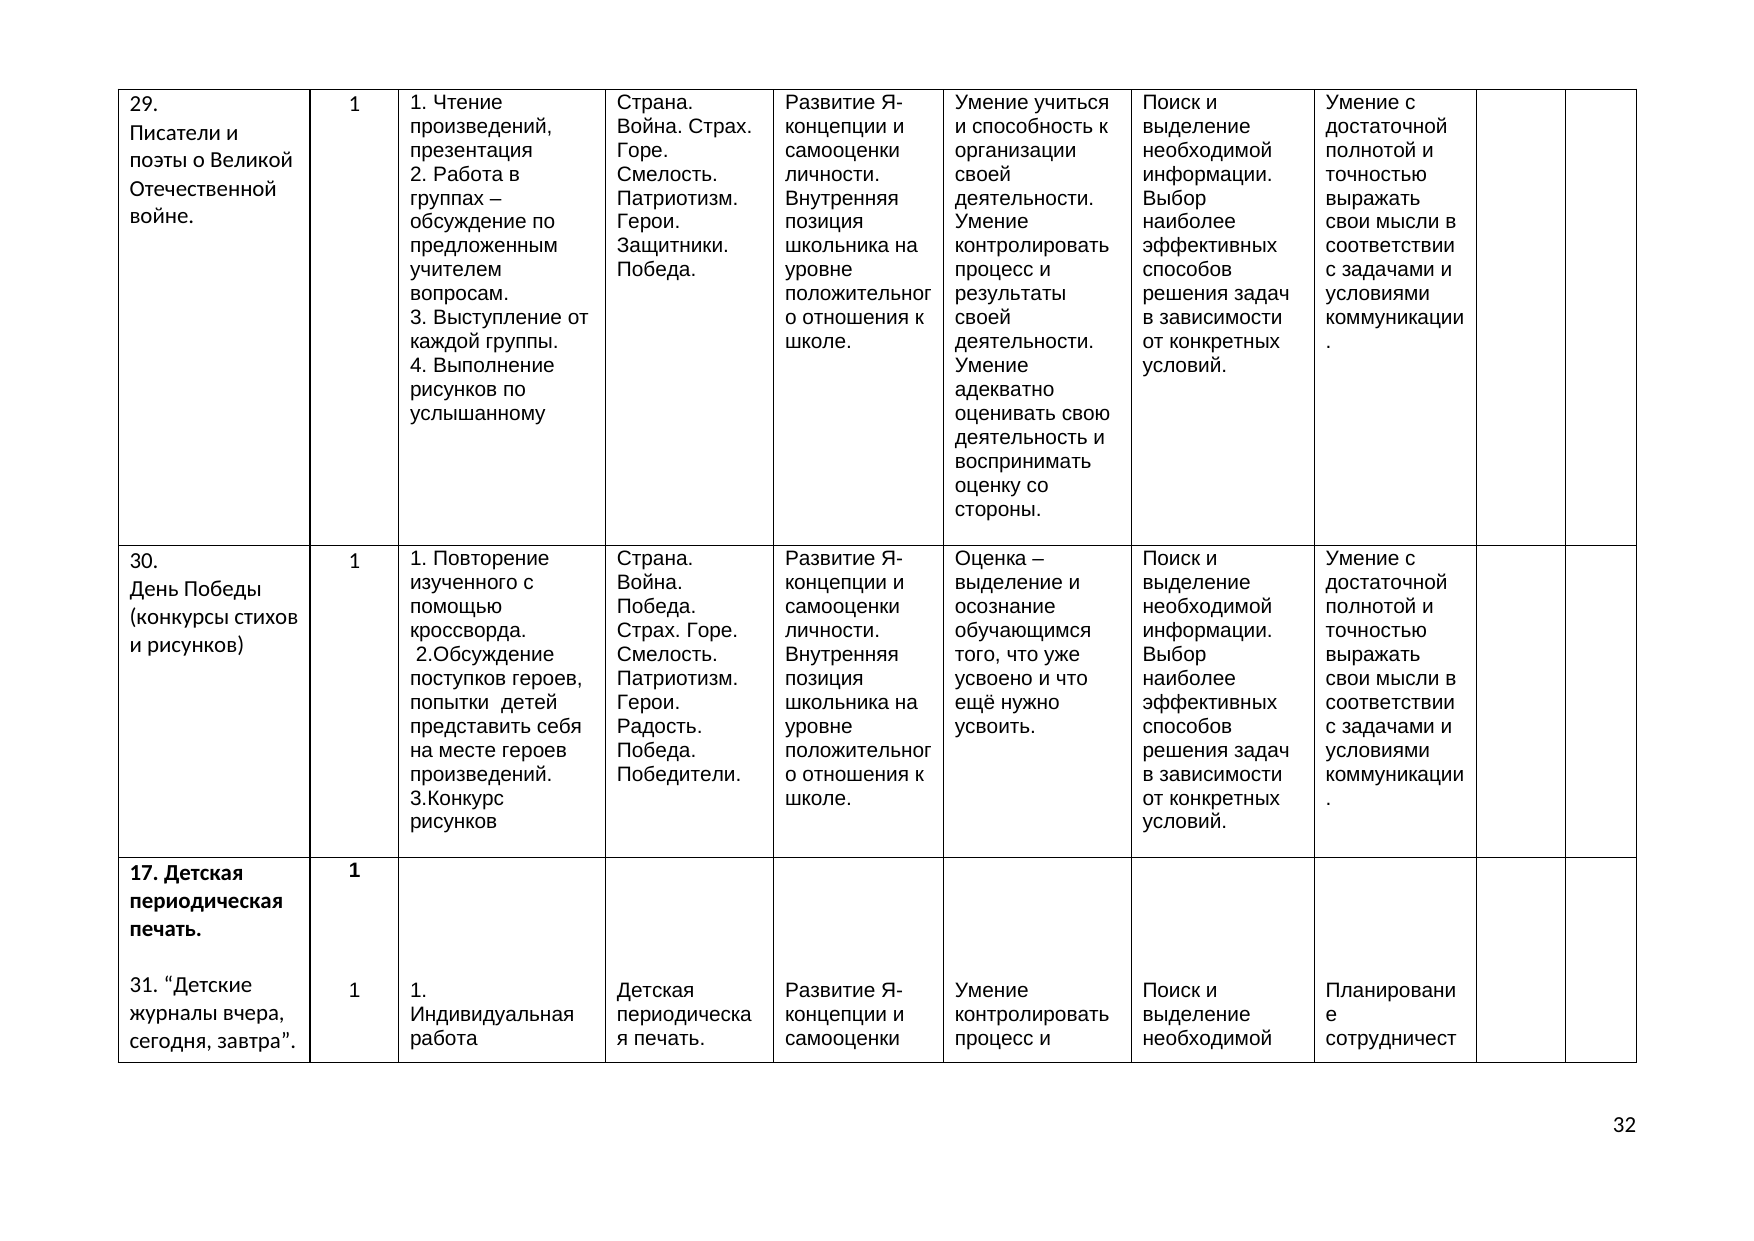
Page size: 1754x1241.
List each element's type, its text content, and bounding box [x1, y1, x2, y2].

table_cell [119, 90, 309, 545]
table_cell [399, 858, 605, 1062]
table_cell [1477, 858, 1565, 1062]
table_cell 1 1 [311, 858, 398, 1062]
table_cell 2 1 [311, 90, 398, 545]
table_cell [606, 858, 773, 1062]
table_cell 1 [311, 546, 398, 857]
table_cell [1132, 858, 1314, 1062]
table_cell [944, 90, 1131, 545]
table_cell [1566, 546, 1636, 857]
table_cell Умение с достаточной полнотой и точностью выражать свои мысли в соответствии с задачами и условиями коммуникации. [1315, 546, 1476, 857]
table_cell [1315, 858, 1476, 1062]
table_cell Поиск и выделение необходимой информации. Выбор наиболее эффективных способов решения задач в зависимости от конкретных условий. [1132, 546, 1314, 857]
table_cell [399, 90, 605, 545]
table_cell Страна. Война. Победа. Страх. Горе. Смелость. Патриотизм. Герои. Радость. Победа. Победители. [606, 546, 773, 857]
table_cell [1566, 90, 1636, 545]
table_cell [606, 90, 773, 545]
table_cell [774, 858, 943, 1062]
table_cell Оценка – выделение и осознание обучающимся того, что уже усвоено и что ещё нужно усвоить. [944, 546, 1131, 857]
table_cell [1477, 90, 1565, 545]
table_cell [119, 858, 309, 1062]
table_cell 30. День Победы (конкурсы стихов и рисунков) [119, 546, 309, 857]
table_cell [774, 90, 943, 545]
table_cell Развитие Я-концепции и самооценки личности. Внутренняя позиция школьника на уровне положительного отношения к школе. [774, 546, 943, 857]
table_cell 1. Повторение изученного с помощью кроссворда. 2.Обсуждение поступков героев, попытки детей представить себя на месте героев произведений. 3.Конкурс рисунков [399, 546, 605, 857]
table_cell [1477, 546, 1565, 857]
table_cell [1315, 90, 1476, 545]
table_cell [1566, 858, 1636, 1062]
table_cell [1132, 90, 1314, 545]
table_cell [944, 858, 1131, 1062]
